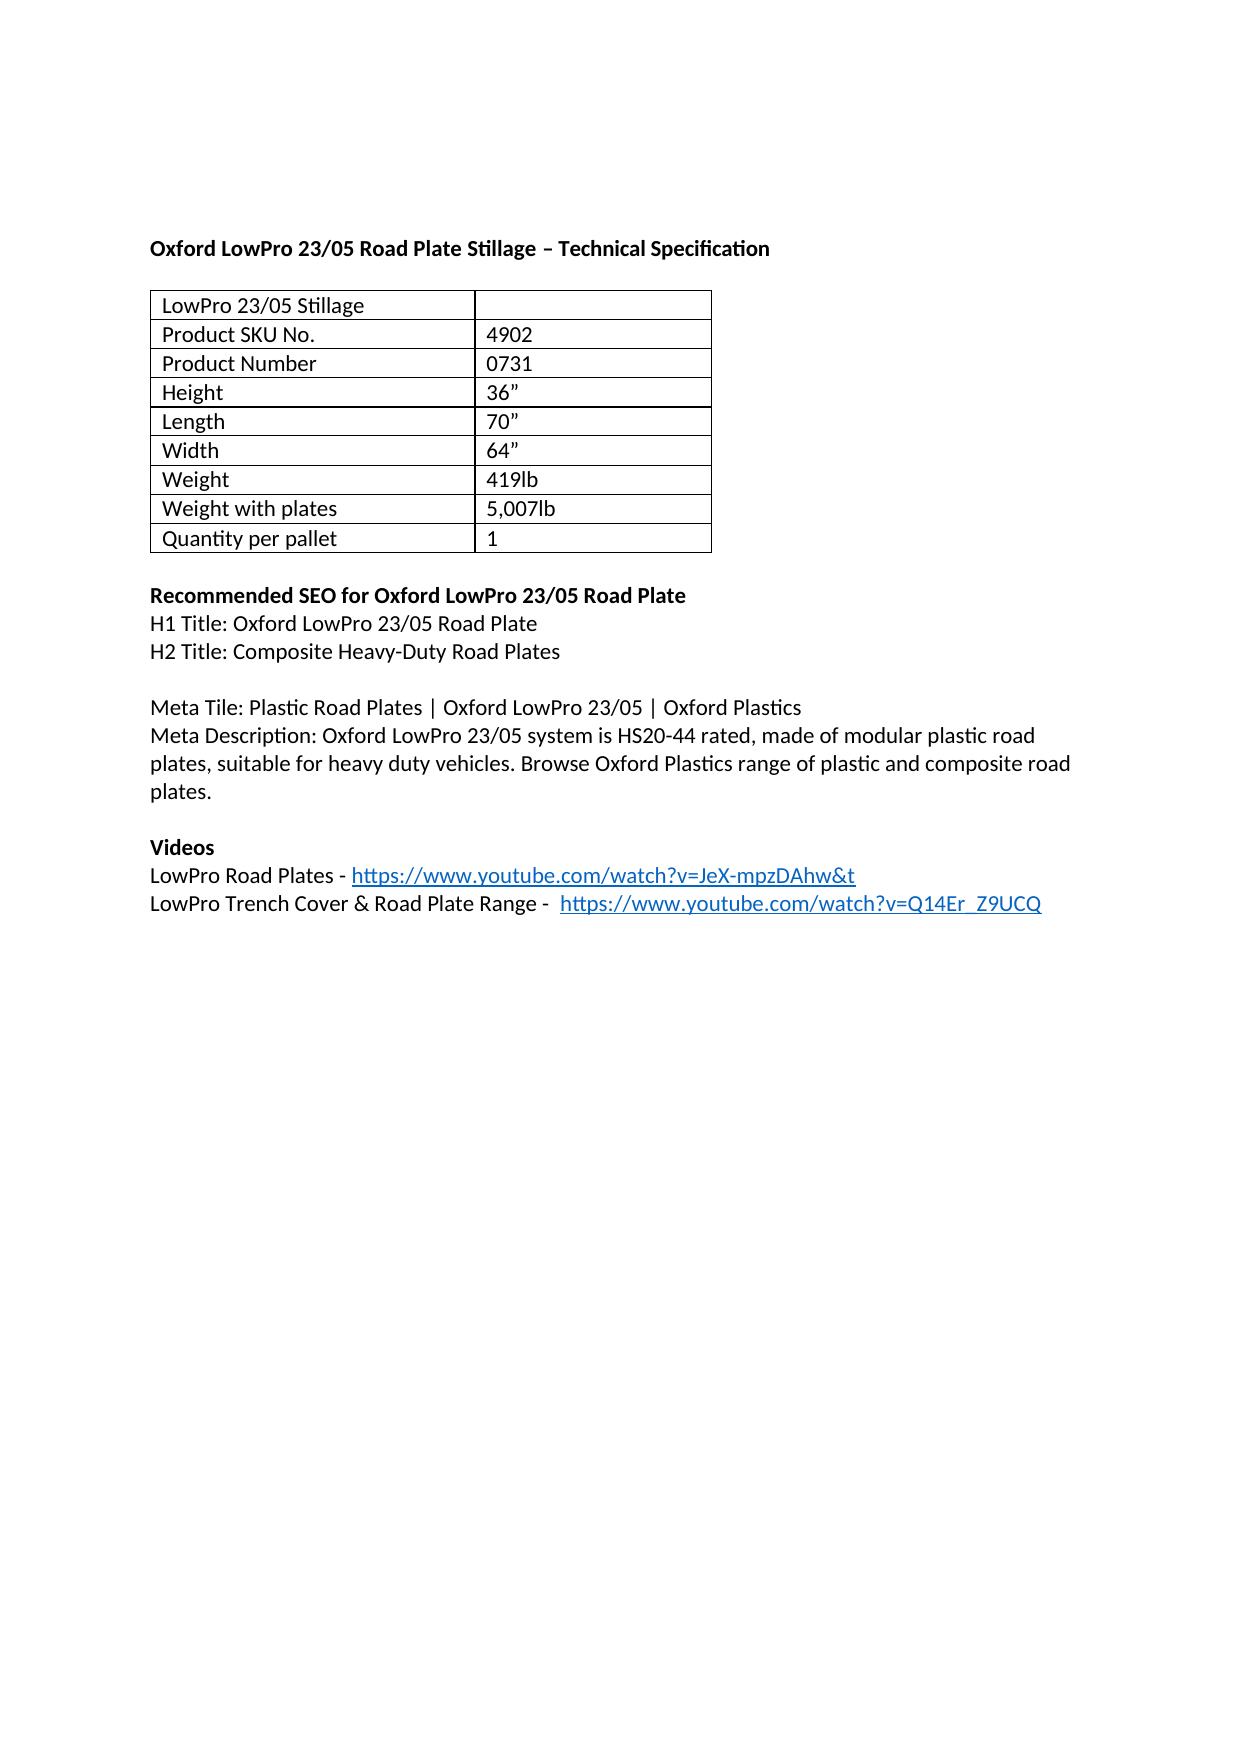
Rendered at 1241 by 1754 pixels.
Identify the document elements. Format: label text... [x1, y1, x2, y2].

text Meta Tile: Plastic Road Plates | Oxford LowPro 23/05 | Oxford Plastics [150, 693, 1090, 721]
text LowPro Road Plates - https://www.youtube.com/watch?v=JeX-mpzDAhw&t [150, 861, 1090, 889]
table_cell Width [151, 436, 474, 464]
table_cell Weight with plates [151, 495, 474, 523]
text LowPro Trench Cover & Road Plate Range - https://www.youtube.com/watch?v=Q14Er_Z9UCQ [150, 889, 1090, 917]
table_cell 64” [476, 436, 711, 464]
table_cell Quantity per pallet [151, 524, 474, 552]
text Meta Description: Oxford LowPro 23/05 system is HS20-44 rated, made of modular plastic road plates, suitable for heavy duty vehicles. Browse Oxford Plastics range of plastic and composite road plates. [150, 721, 1090, 805]
table_cell Weight [151, 466, 474, 493]
table_cell 4902 [476, 320, 711, 348]
table_cell Product Number [151, 349, 474, 377]
table_cell 419lb [476, 466, 711, 493]
table_cell 5,007lb [476, 495, 711, 523]
table_cell Height [151, 378, 474, 406]
text Recommended SEO for Oxford LowPro 23/05 Road Plate [150, 581, 1090, 609]
table_cell 36” [476, 378, 711, 406]
table_cell 1 [476, 524, 711, 552]
text Videos [150, 833, 1090, 861]
table_cell 0731 [476, 349, 711, 377]
text H2 Title: Composite Heavy-Duty Road Plates [150, 637, 1090, 665]
table_header [476, 291, 711, 319]
table_cell Product SKU No. [151, 320, 474, 348]
text Oxford LowPro 23/05 Road Plate Stillage – Technical Specification [150, 234, 1090, 262]
table_cell 70” [476, 408, 711, 435]
text H1 Title: Oxford LowPro 23/05 Road Plate [150, 609, 1090, 637]
table_cell Length [151, 408, 474, 435]
table_header LowPro 23/05 Stillage [151, 291, 474, 319]
